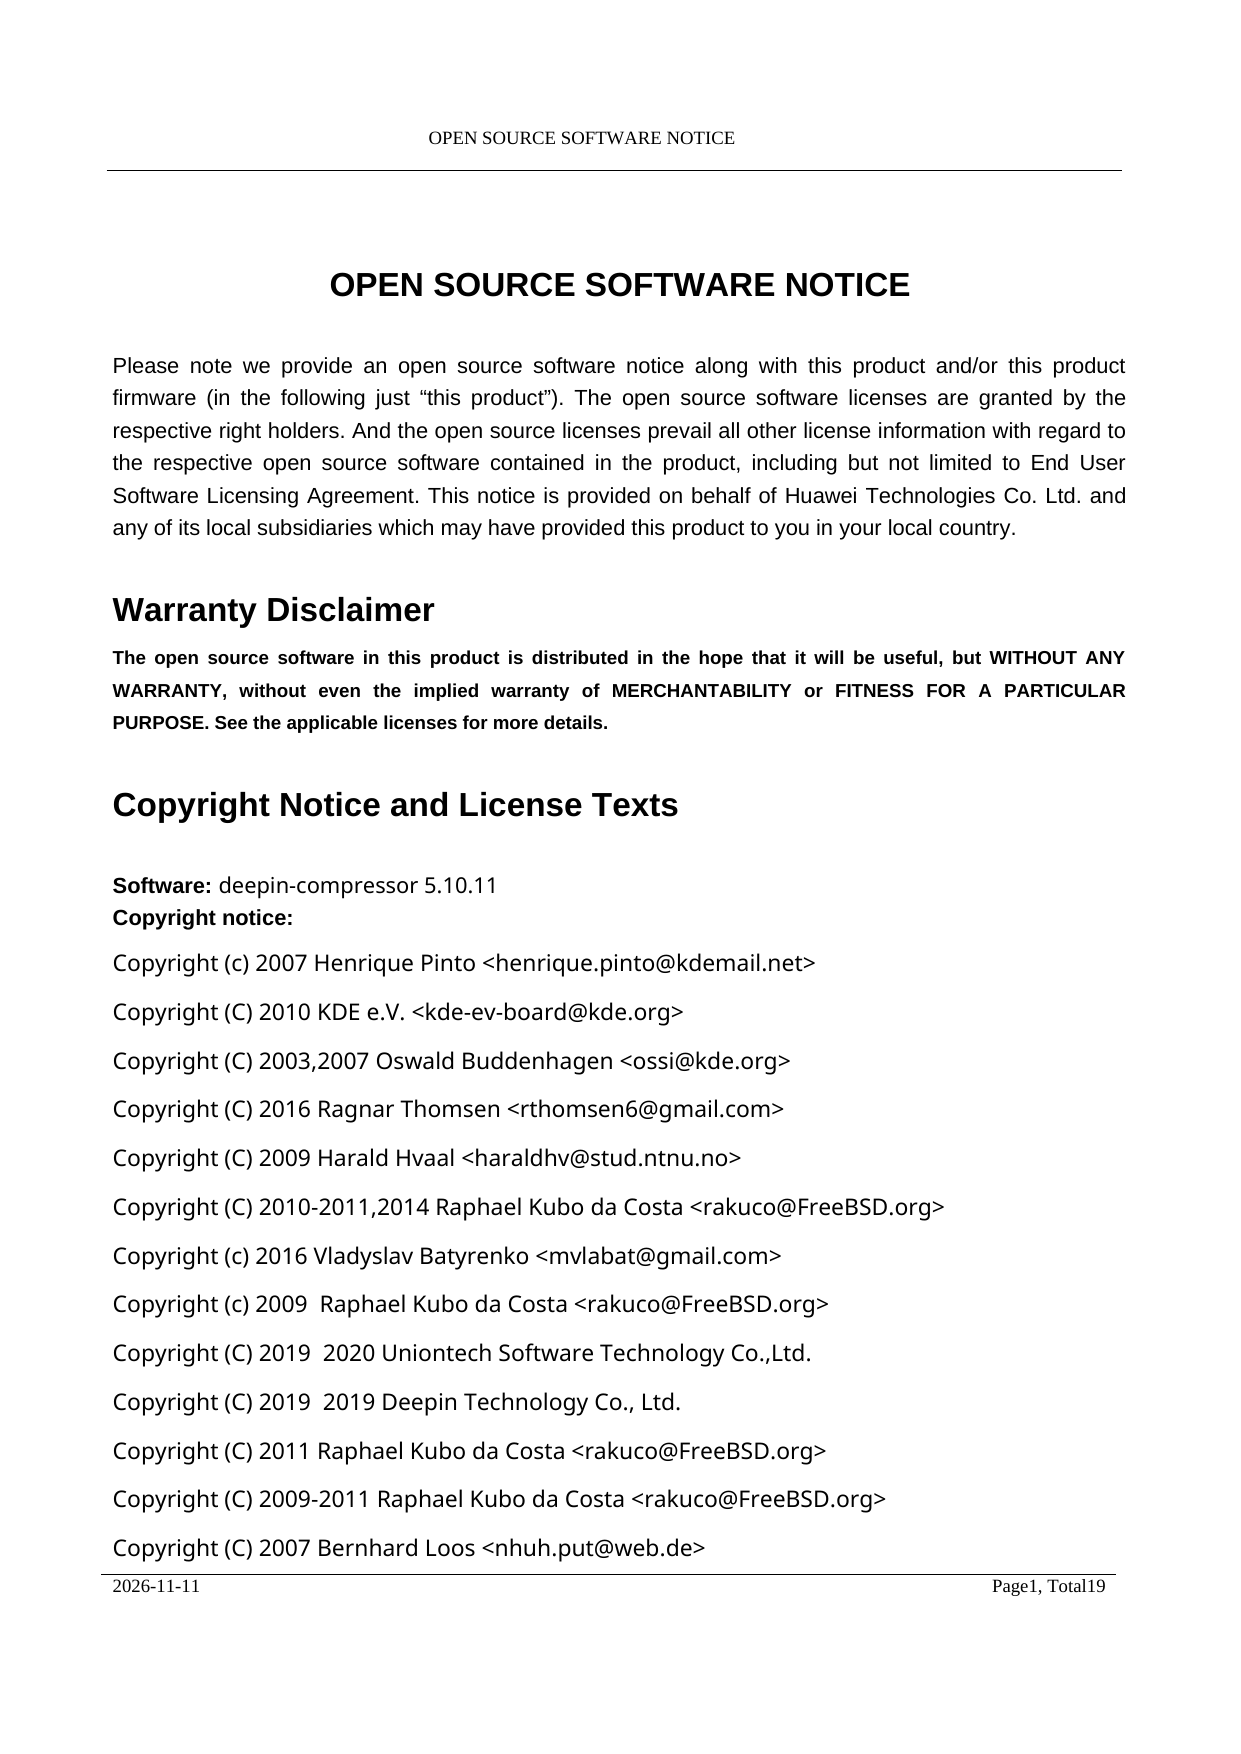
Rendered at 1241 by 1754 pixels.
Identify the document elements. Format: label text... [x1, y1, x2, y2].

text Copyright Notice and License Texts [112, 771, 1128, 836]
text Warranty Disclaimer [112, 576, 1128, 641]
text Software: deepin-compressor 5.10.11 [112, 869, 1128, 901]
text The open source software in this product is distributed in the hope that it will be useful, but WITHOUT ANY WARRANTY, without even the implied warranty of MERCHANTABILITY or FITNESS FOR A PARTICULAR PURPOSE. See the applicable licenses for more details. [112, 641, 1128, 739]
text Copyright notice: [112, 901, 1128, 934]
text Please note we provide an open source software notice along with this product and/or this product firmware (in the following just “this product”). The open source software licenses are granted by the respective right holders. And the open source licenses prevail all other license information with regard to the respective open source software contained in the product, including but not limited to End User Software Licensing Agreement. This notice is provided on behalf of Huawei Technologies Co. Ltd. and any of its local subsidiaries which may have provided this product to you in your local country. [112, 349, 1128, 544]
text OPEN SOURCE SOFTWARE NOTICE [112, 251, 1128, 316]
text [112, 947, 1128, 1564]
